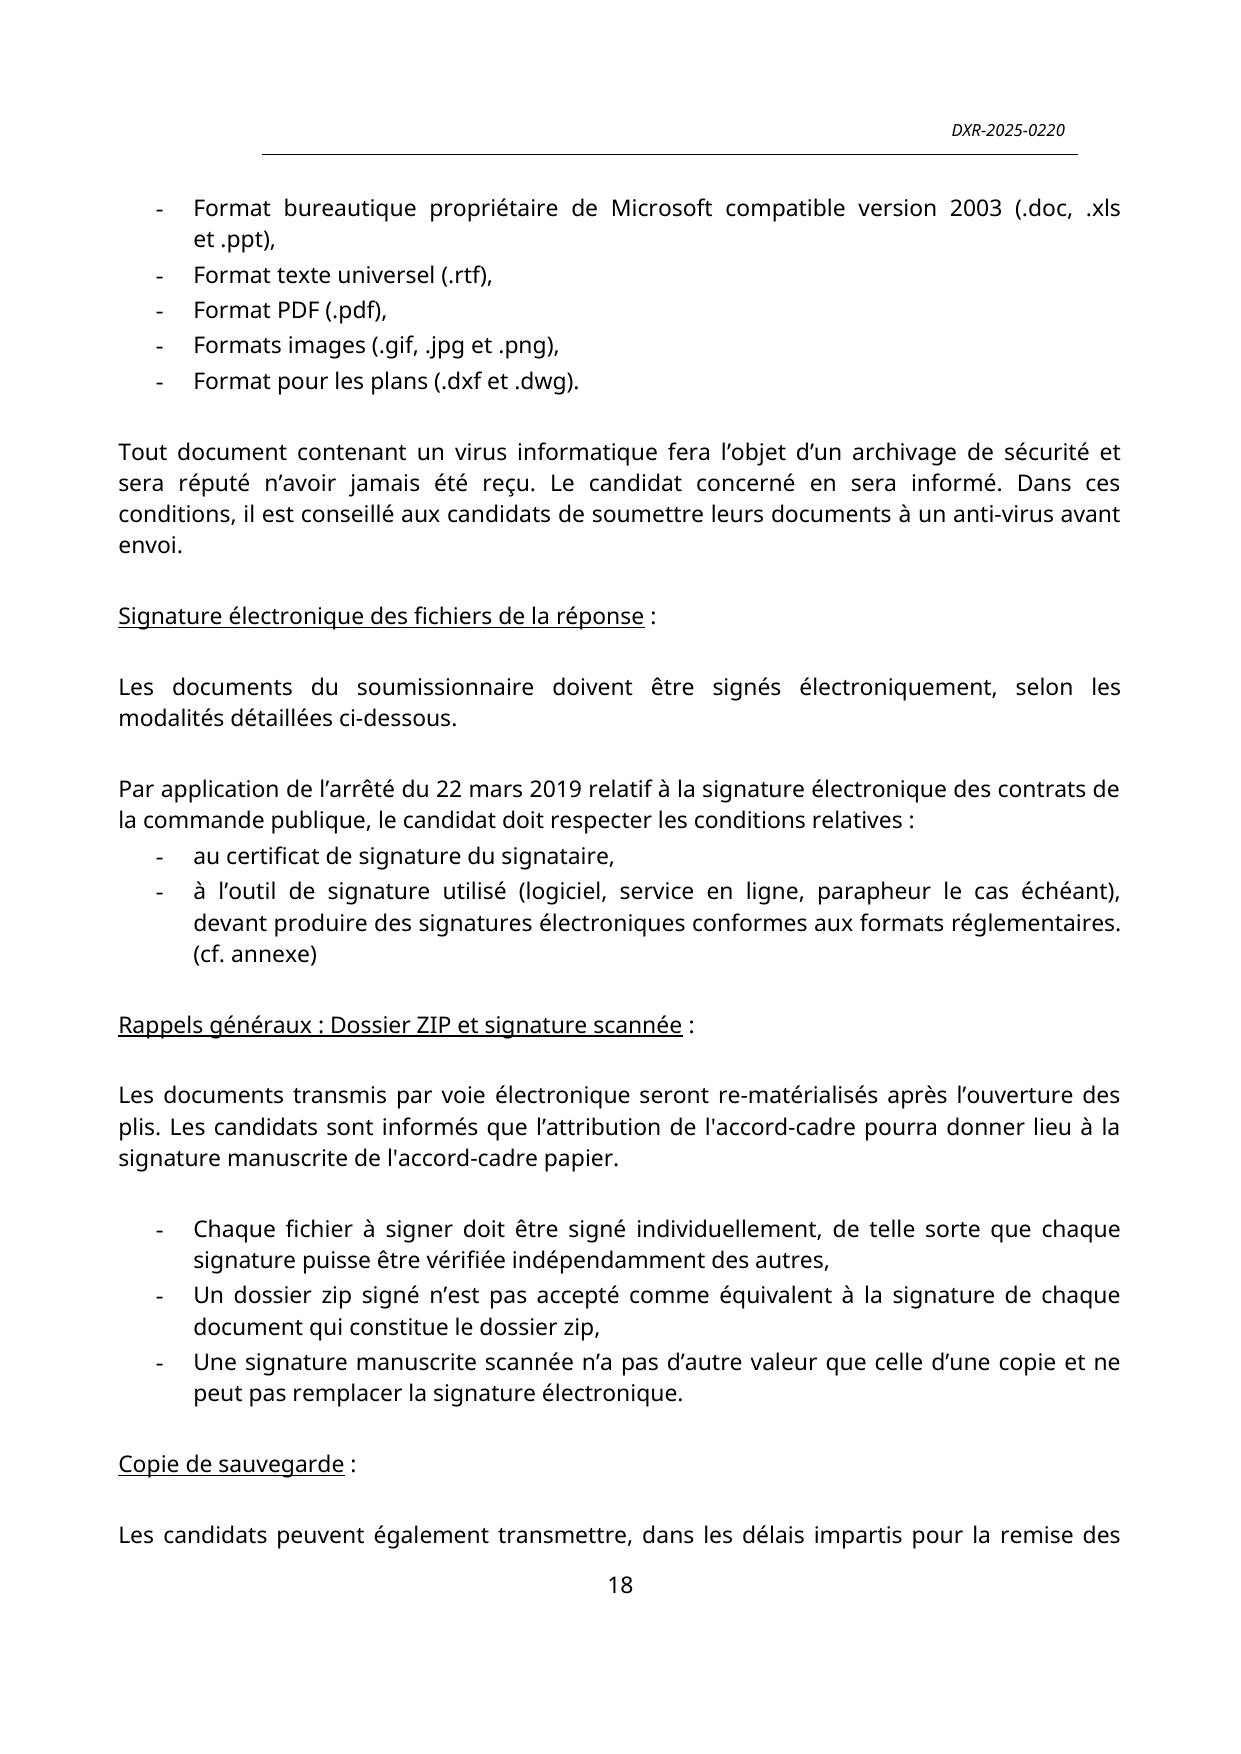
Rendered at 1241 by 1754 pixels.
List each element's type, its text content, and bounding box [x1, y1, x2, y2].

text Signature électronique des fichiers de la réponse : [118, 600, 1122, 632]
text Les documents transmis par voie électronique seront re-matérialisés après l’ouverture des plis. Les candidats sont informés que l’attribution de l'accord-cadre pourra donner lieu à la signature manuscrite de l'accord-cadre papier. [118, 1079, 1122, 1173]
text Copie de sauvegarde : [118, 1448, 1122, 1479]
list Formats images (.gif, .jpg et .png), [156, 329, 1122, 361]
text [118, 1519, 1122, 1550]
list Format PDF (.pdf), [156, 294, 1122, 325]
list au certificat de signature du signataire, [156, 840, 1122, 871]
list Format texte universel (.rtf), [156, 259, 1122, 290]
text Les documents du soumissionnaire doivent être signés électroniquement, selon les modalités détaillées ci-dessous. [118, 671, 1122, 734]
list Chaque fichier à signer doit être signé individuellement, de telle sorte que chaque signature puisse être vérifiée indépendamment des autres, [156, 1213, 1122, 1275]
list Une signature manuscrite scannée n’a pas d’autre valeur que celle d’une copie et ne peut pas remplacer la signature électronique. [156, 1346, 1122, 1409]
list Format pour les plans (.dxf et .dwg). [156, 365, 1122, 396]
text Rappels généraux : Dossier ZIP et signature scannée : [118, 1009, 1122, 1040]
list à l’outil de signature utilisé (logiciel, service en ligne, parapheur le cas échéant), devant produire des signatures électroniques conformes aux formats réglementaires. (cf. annexe) [156, 875, 1122, 969]
list Format bureautique propriétaire de Microsoft compatible version 2003 (.doc, .xls et .ppt), [156, 192, 1122, 254]
list Un dossier zip signé n’est pas accepté comme équivalent à la signature de chaque document qui constitue le dossier zip, [156, 1279, 1122, 1342]
text Par application de l’arrêté du 22 mars 2019 relatif à la signature électronique des contrats de la commande publique, le candidat doit respecter les conditions relatives : [118, 773, 1122, 836]
text Tout document contenant un virus informatique fera l’objet d’un archivage de sécurité et sera réputé n’avoir jamais été reçu. Le candidat concerné en sera informé. Dans ces conditions, il est conseillé aux candidats de soumettre leurs documents à un anti-virus avant envoi. [118, 436, 1122, 561]
